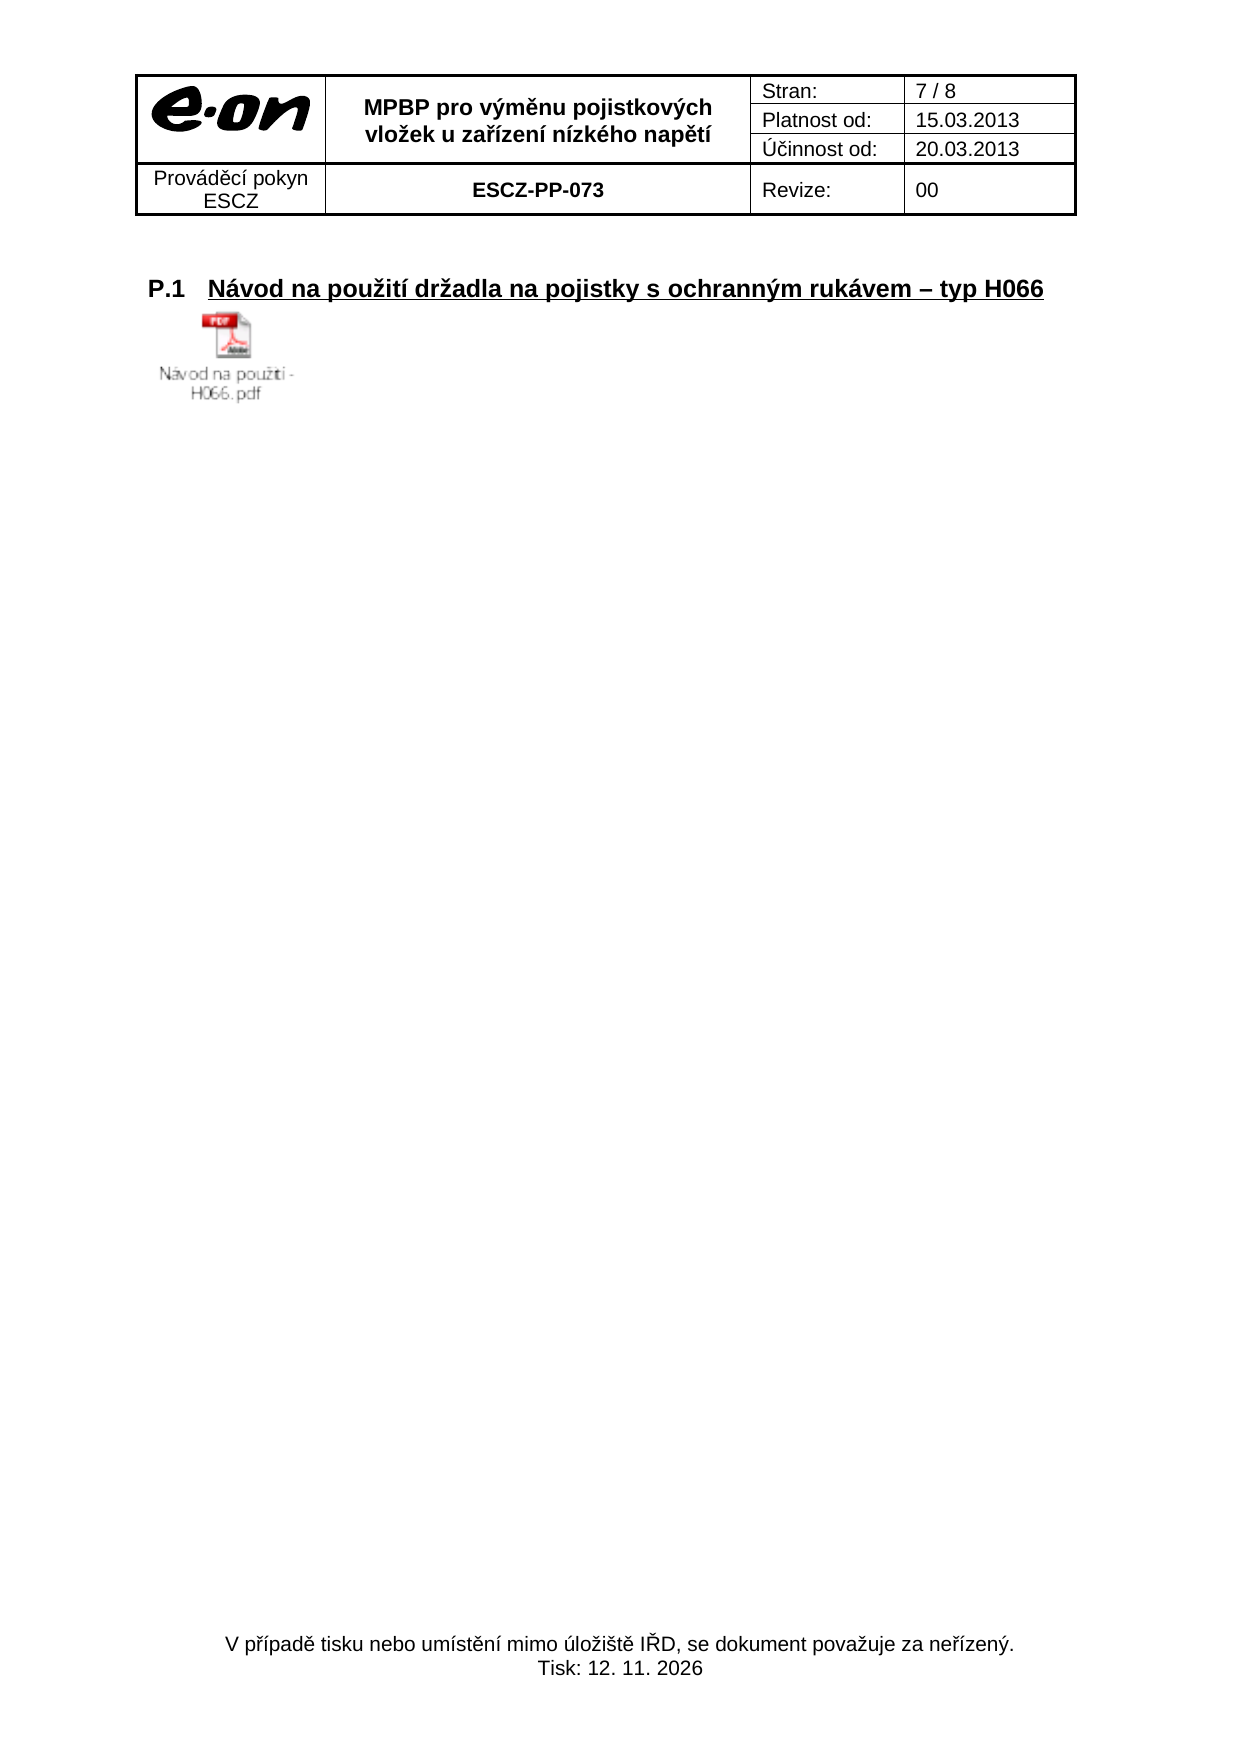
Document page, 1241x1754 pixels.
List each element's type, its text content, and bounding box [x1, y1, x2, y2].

text Návod na použití držadla na pojistky s ochranným rukávem – typ H066 [148, 274, 1092, 302]
